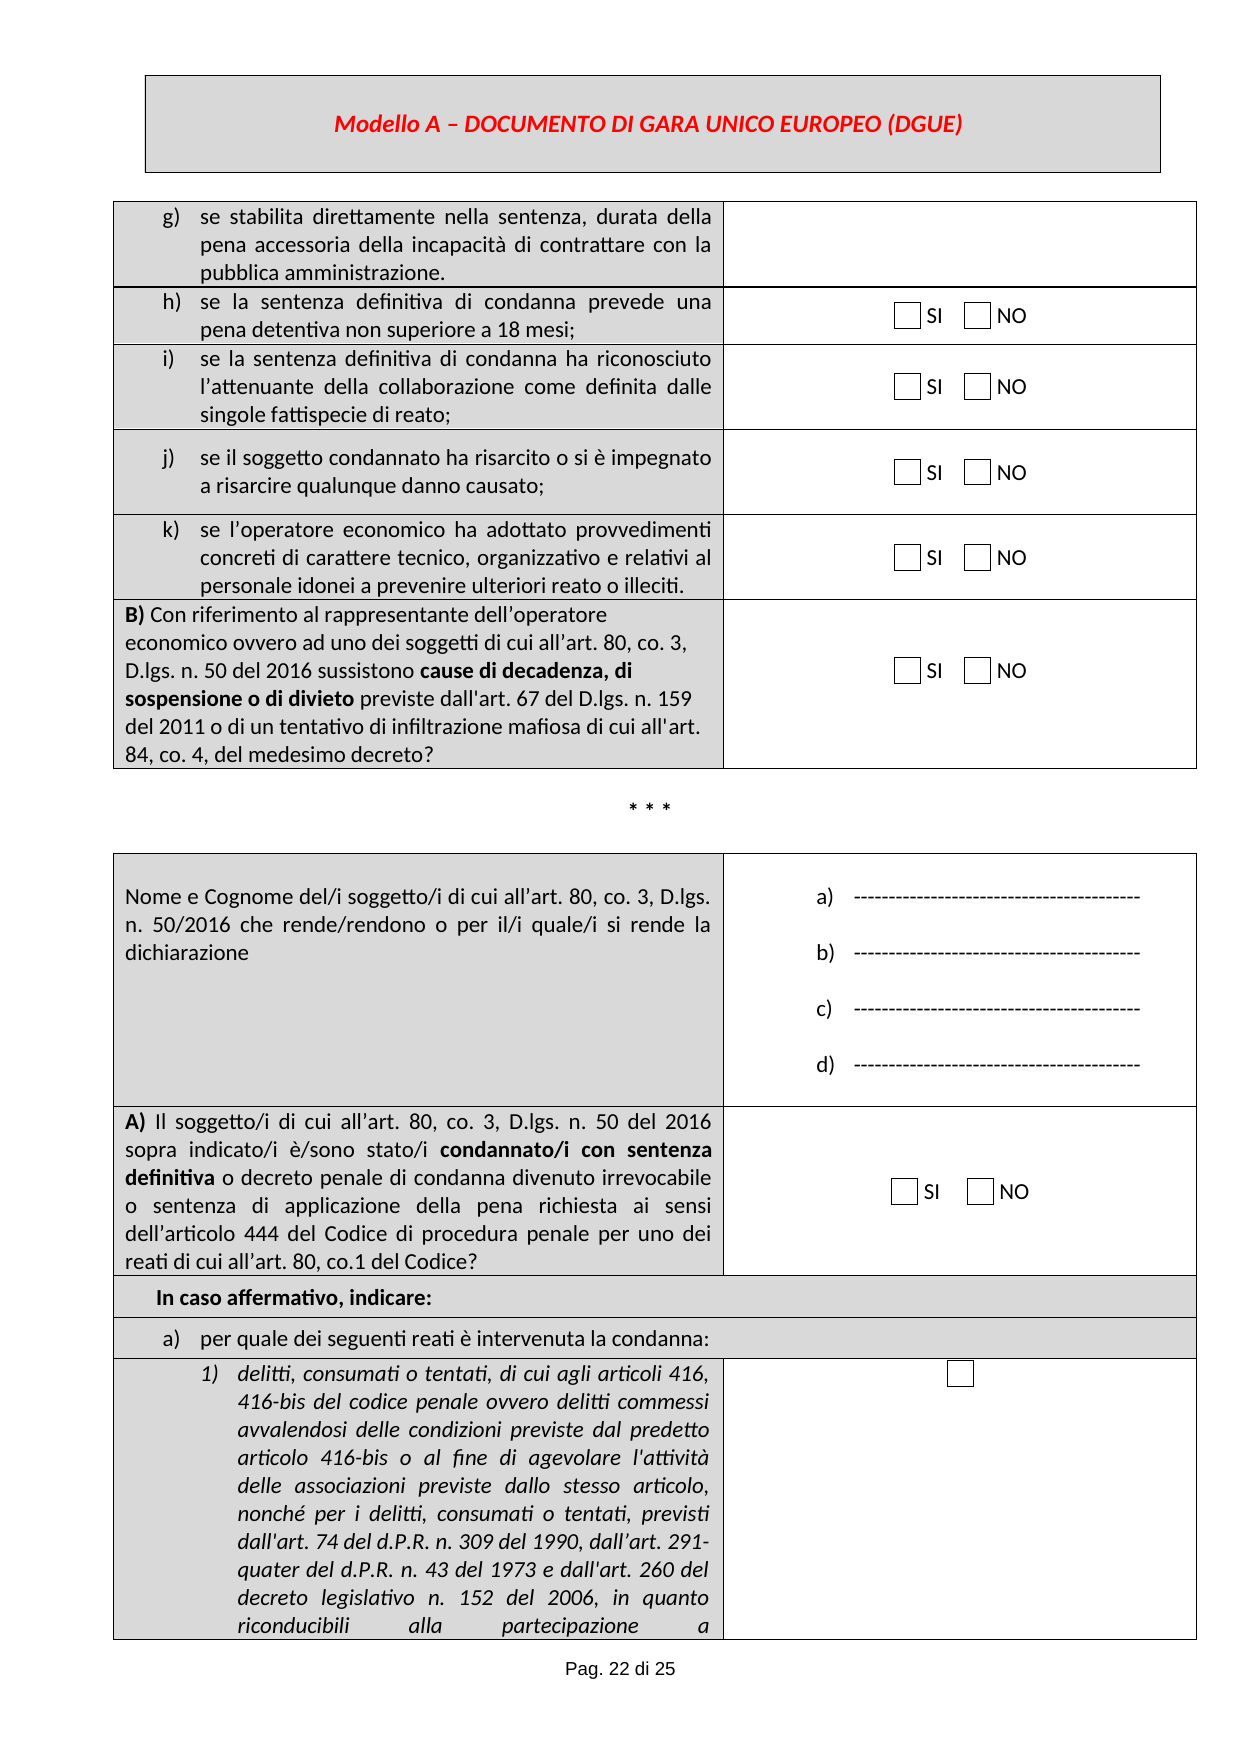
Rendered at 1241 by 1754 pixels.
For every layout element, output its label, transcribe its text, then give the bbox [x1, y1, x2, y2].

table_header Nome e Cognome del/i soggetto/i di cui all’art. 80, co. 3, D.lgs. n. 50/2016 che rende/rendono o per il/i quale/i si rende la dichiarazione [114, 854, 723, 1106]
table_cell SI NO [724, 430, 1196, 514]
table_cell SI NO [724, 515, 1196, 599]
table_cell SI NO [724, 288, 1196, 343]
table_cell A) Il soggetto/i di cui all’art. 80, co. 3, D.lgs. n. 50 del 2016 sopra indicato/i è/sono stato/i condannato/i con sentenza definitiva o decreto penale di condanna divenuto irrevocabile o sentenza di applicazione della pena richiesta ai sensi dell’articolo 444 del Codice di procedura penale per uno dei reati di cui all’art. 80, co.1 del Codice? [114, 1107, 723, 1275]
table_cell se stabilita direttamente nella sentenza, durata della pena accessoria della incapacità di contrattare con la pubblica amministrazione. [114, 202, 723, 286]
table_cell B) Con riferimento al rappresentante dell’operatore economico ovvero ad uno dei soggetti di cui all’art. 80, co. 3, D.lgs. n. 50 del 2016 sussistono cause di decadenza, di sospensione o di divieto previste dall'art. 67 del D.lgs. n. 159 del 2011 o di un tentativo di infiltrazione mafiosa di cui all'art. 84, co. 4, del medesimo decreto? [114, 600, 723, 768]
table_cell SI NO [724, 600, 1196, 768]
table_cell se il soggetto condannato ha risarcito o si è impegnato a risarcire qualunque danno causato; [114, 430, 723, 514]
text * * * [118, 797, 1181, 825]
table_cell In caso affermativo, indicare: [114, 1276, 1196, 1317]
table_cell [724, 202, 1196, 286]
table_cell SI NO [724, 345, 1196, 428]
table_cell SI NO [724, 1107, 1196, 1275]
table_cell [114, 1359, 723, 1639]
table_cell [724, 1359, 1196, 1639]
table_header ----------------------------------------- ----------------------------------------- ----------------------------------------- ----------------------------------------- [724, 854, 1196, 1106]
table_cell per quale dei seguenti reati è intervenuta la condanna: [114, 1318, 1196, 1358]
table_cell se l’operatore economico ha adottato provvedimenti concreti di carattere tecnico, organizzativo e relativi al personale idonei a prevenire ulteriori reato o illeciti. [114, 515, 723, 599]
table_cell se la sentenza definitiva di condanna ha riconosciuto l’attenuante della collaborazione come definita dalle singole fattispecie di reato; [114, 345, 723, 428]
table_cell se la sentenza definitiva di condanna prevede una pena detentiva non superiore a 18 mesi; [114, 288, 723, 343]
